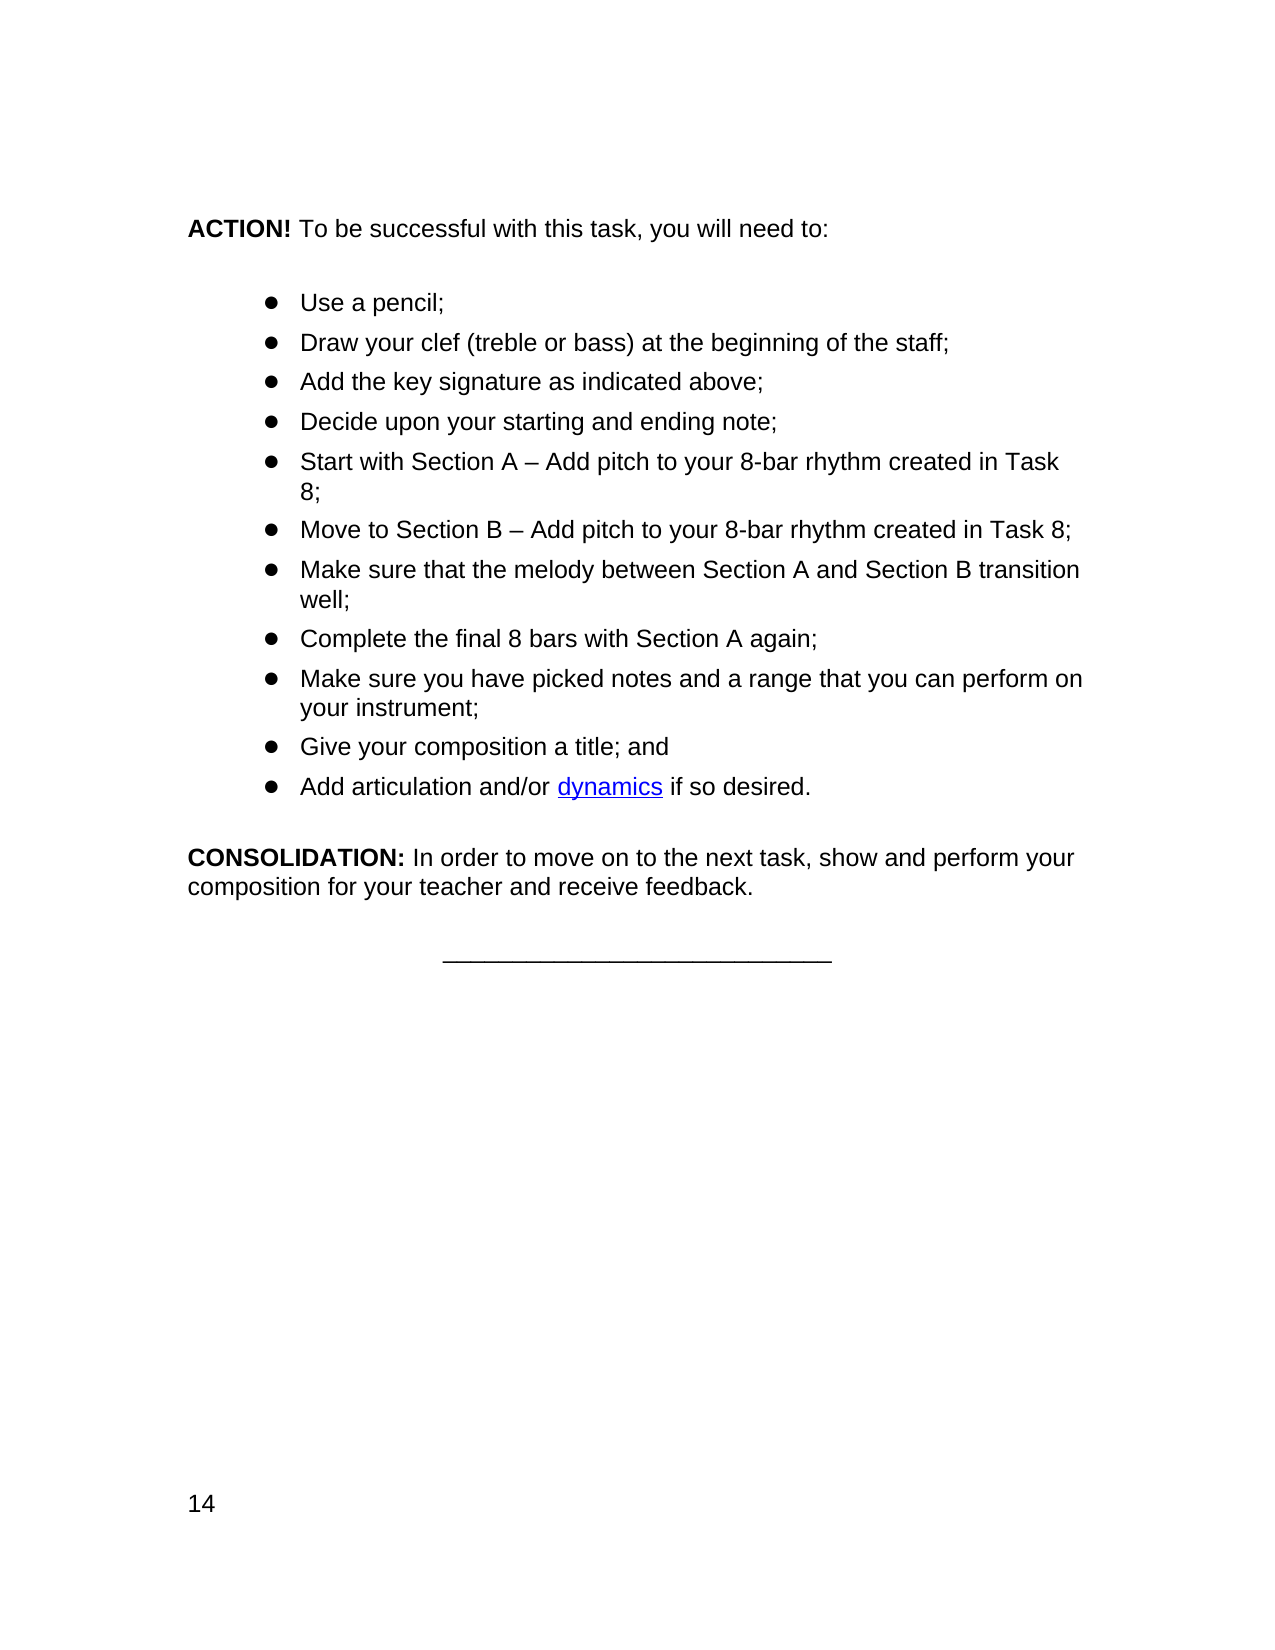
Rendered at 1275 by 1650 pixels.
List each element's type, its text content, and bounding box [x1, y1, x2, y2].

text CONSOLIDATION: In order to move on to the next task, show and perform your composition for your teacher and receive feedback. [187, 843, 1087, 929]
list Start with Section A – Add pitch to your 8-bar rhythm created in Task 8; [262, 443, 1087, 505]
list Complete the final 8 bars with Section A again; [262, 620, 1087, 653]
list Make sure that the melody between Section A and Section B transition well; [262, 551, 1087, 613]
list Add articulation and/or dynamics if so desired. [262, 768, 1087, 801]
list Decide upon your starting and ending note; [262, 403, 1087, 437]
list Add the key signature as indicated above; [262, 363, 1087, 397]
list Move to Section B – Add pitch to your 8-bar rhythm created in Task 8; [262, 511, 1087, 545]
list Draw your clef (treble or bass) at the beginning of the staff; [262, 323, 1087, 357]
text ____________________________ [187, 935, 1087, 964]
list Use a pencil; [262, 284, 1087, 317]
list Give your composition a title; and [262, 728, 1087, 762]
text ACTION! To be successful with this task, you will need to: [187, 185, 1087, 242]
list Make sure you have picked notes and a range that you can perform on your instrument; [262, 659, 1087, 722]
